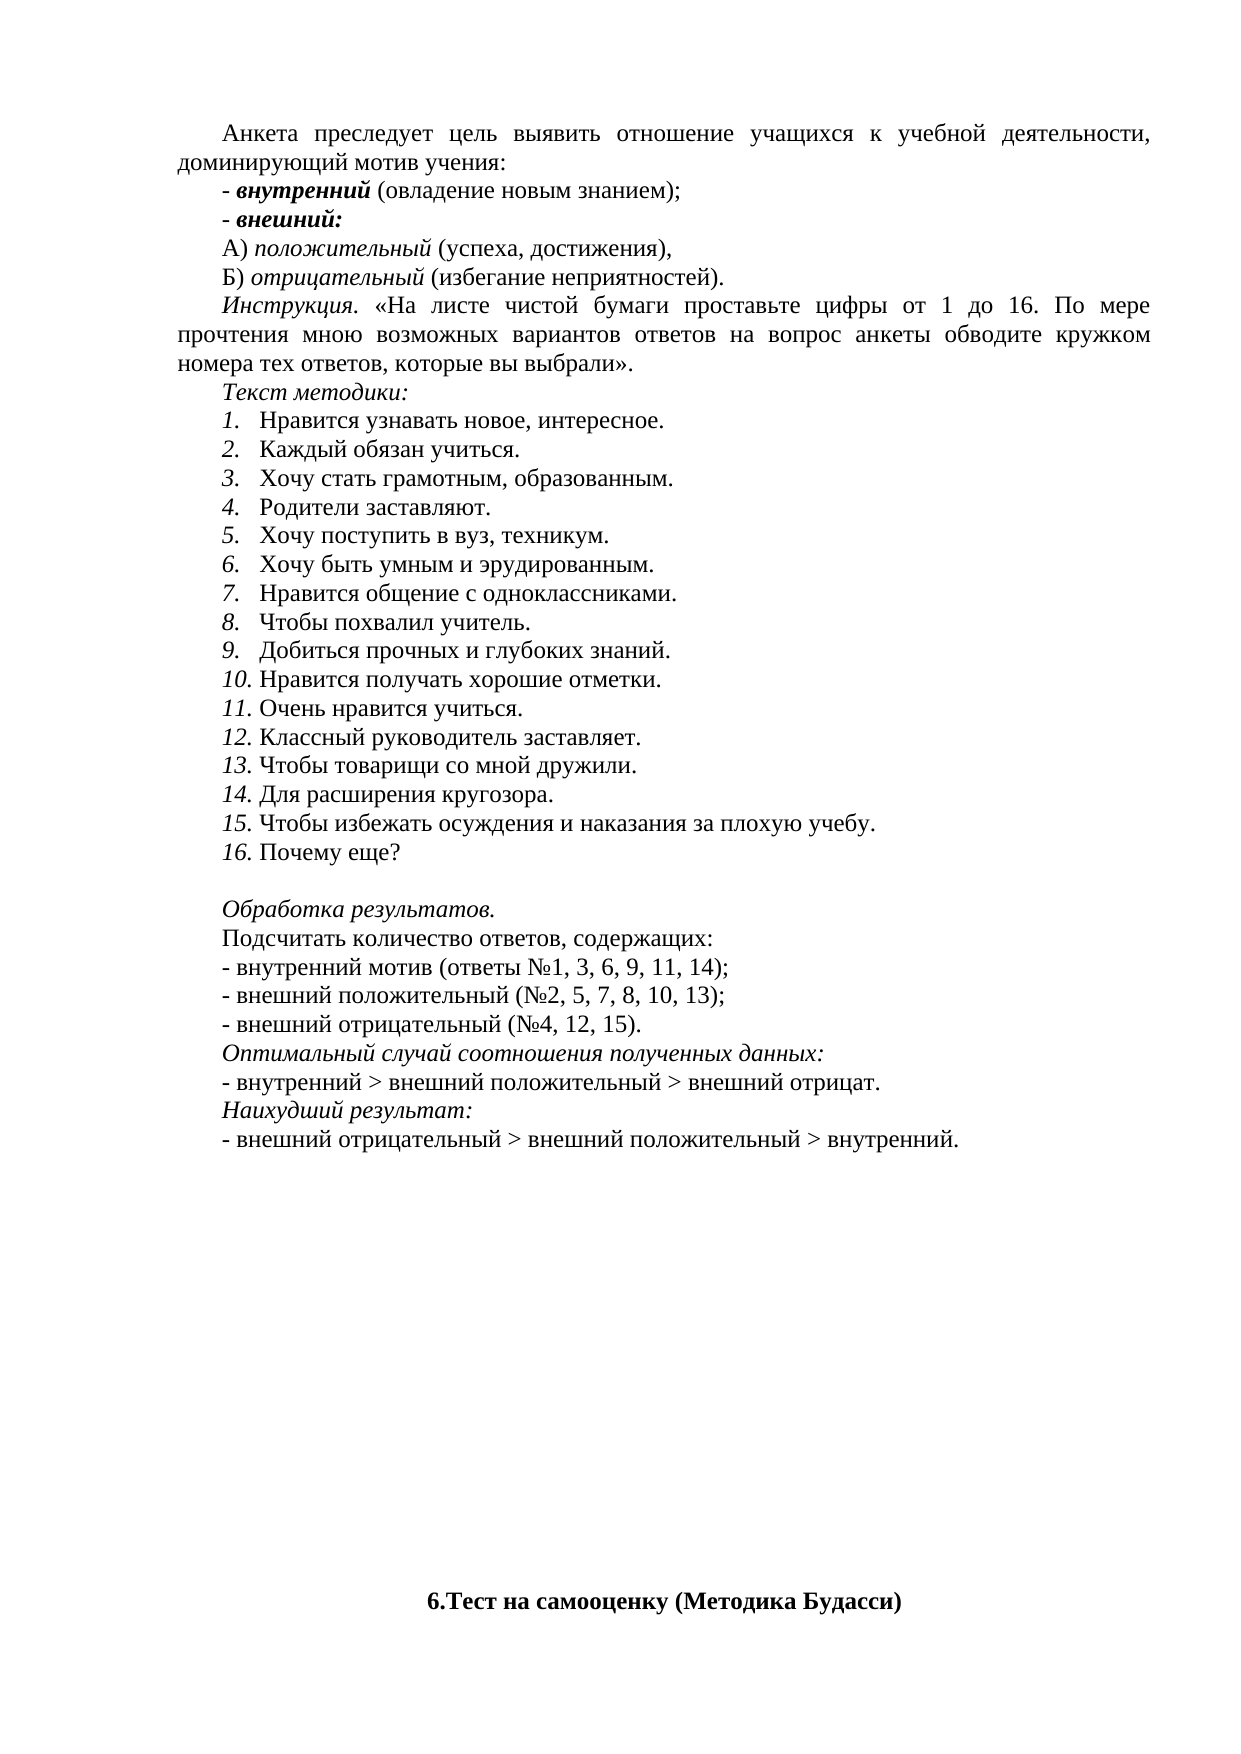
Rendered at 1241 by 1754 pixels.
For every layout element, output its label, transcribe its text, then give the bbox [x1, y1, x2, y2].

list Анкета преследует цель выявить отношение учащихся к учебной деятельности, доминирующий мотив учения: [177, 118, 1152, 176]
list Чтобы товарищи со мной дружили. [222, 751, 1152, 779]
text - внешний отрицательный (№4, 12, 15). [177, 1009, 1152, 1038]
list Почему еще? [222, 837, 1152, 866]
list Каждый обязан учиться. [222, 434, 1152, 463]
list Чтобы похвалил учитель. [222, 607, 1152, 636]
list Хочу стать грамотным, образованным. [222, 463, 1152, 492]
list Инструкция. «На листе чистой бумаги проставьте цифры от 1 до 16. По мере прочтения мною возможных вариантов ответов на вопрос анкеты обводите кружком номера тех ответов, которые вы выбрали». [177, 291, 1152, 377]
text - внешний отрицательный > внешний положительный > внутренний. [177, 1124, 1152, 1153]
list Для расширения кругозора. [222, 779, 1152, 808]
text Обработка результатов. [177, 894, 1152, 923]
text Подсчитать количество ответов, содержащих: [177, 923, 1152, 952]
text - внутренний > внешний положительный > внешний отрицат. [177, 1067, 1152, 1096]
list Б) отрицательный (избегание неприятностей). [177, 262, 1152, 291]
list Чтобы избежать осуждения и наказания за плохую учебу. [222, 808, 1152, 837]
text Оптимальный случай соотношения полученных данных: [177, 1038, 1152, 1067]
list А) положительный (успеха, достижения), [177, 233, 1152, 262]
list Нравится получать хорошие отметки. [222, 664, 1152, 693]
list Классный руководитель заставляет. [222, 722, 1152, 751]
list Хочу поступить в вуз, техникум. [222, 521, 1152, 549]
list Нравится общение с одноклассниками. [222, 578, 1152, 607]
list Родители заставляют. [222, 492, 1152, 521]
text - внешний положительный (№2, 5, 7, 8, 10, 13); [177, 981, 1152, 1009]
list - внутренний (овладение новым знанием); [177, 176, 1152, 204]
text 6.Тест на самооценку (Методика Будасси) [177, 1586, 1152, 1615]
list Добиться прочных и глубоких знаний. [222, 636, 1152, 664]
text - внутренний мотив (ответы №1, 3, 6, 9, 11, 14); [177, 952, 1152, 981]
list Нравится узнавать новое, интересное. [222, 406, 1152, 434]
list - внешний: [177, 204, 1152, 233]
text Наихудший результат: [177, 1096, 1152, 1124]
list Хочу быть умным и эрудированным. [222, 549, 1152, 578]
list Текст методики: [177, 377, 1152, 406]
list Очень нравится учиться. [222, 693, 1152, 722]
